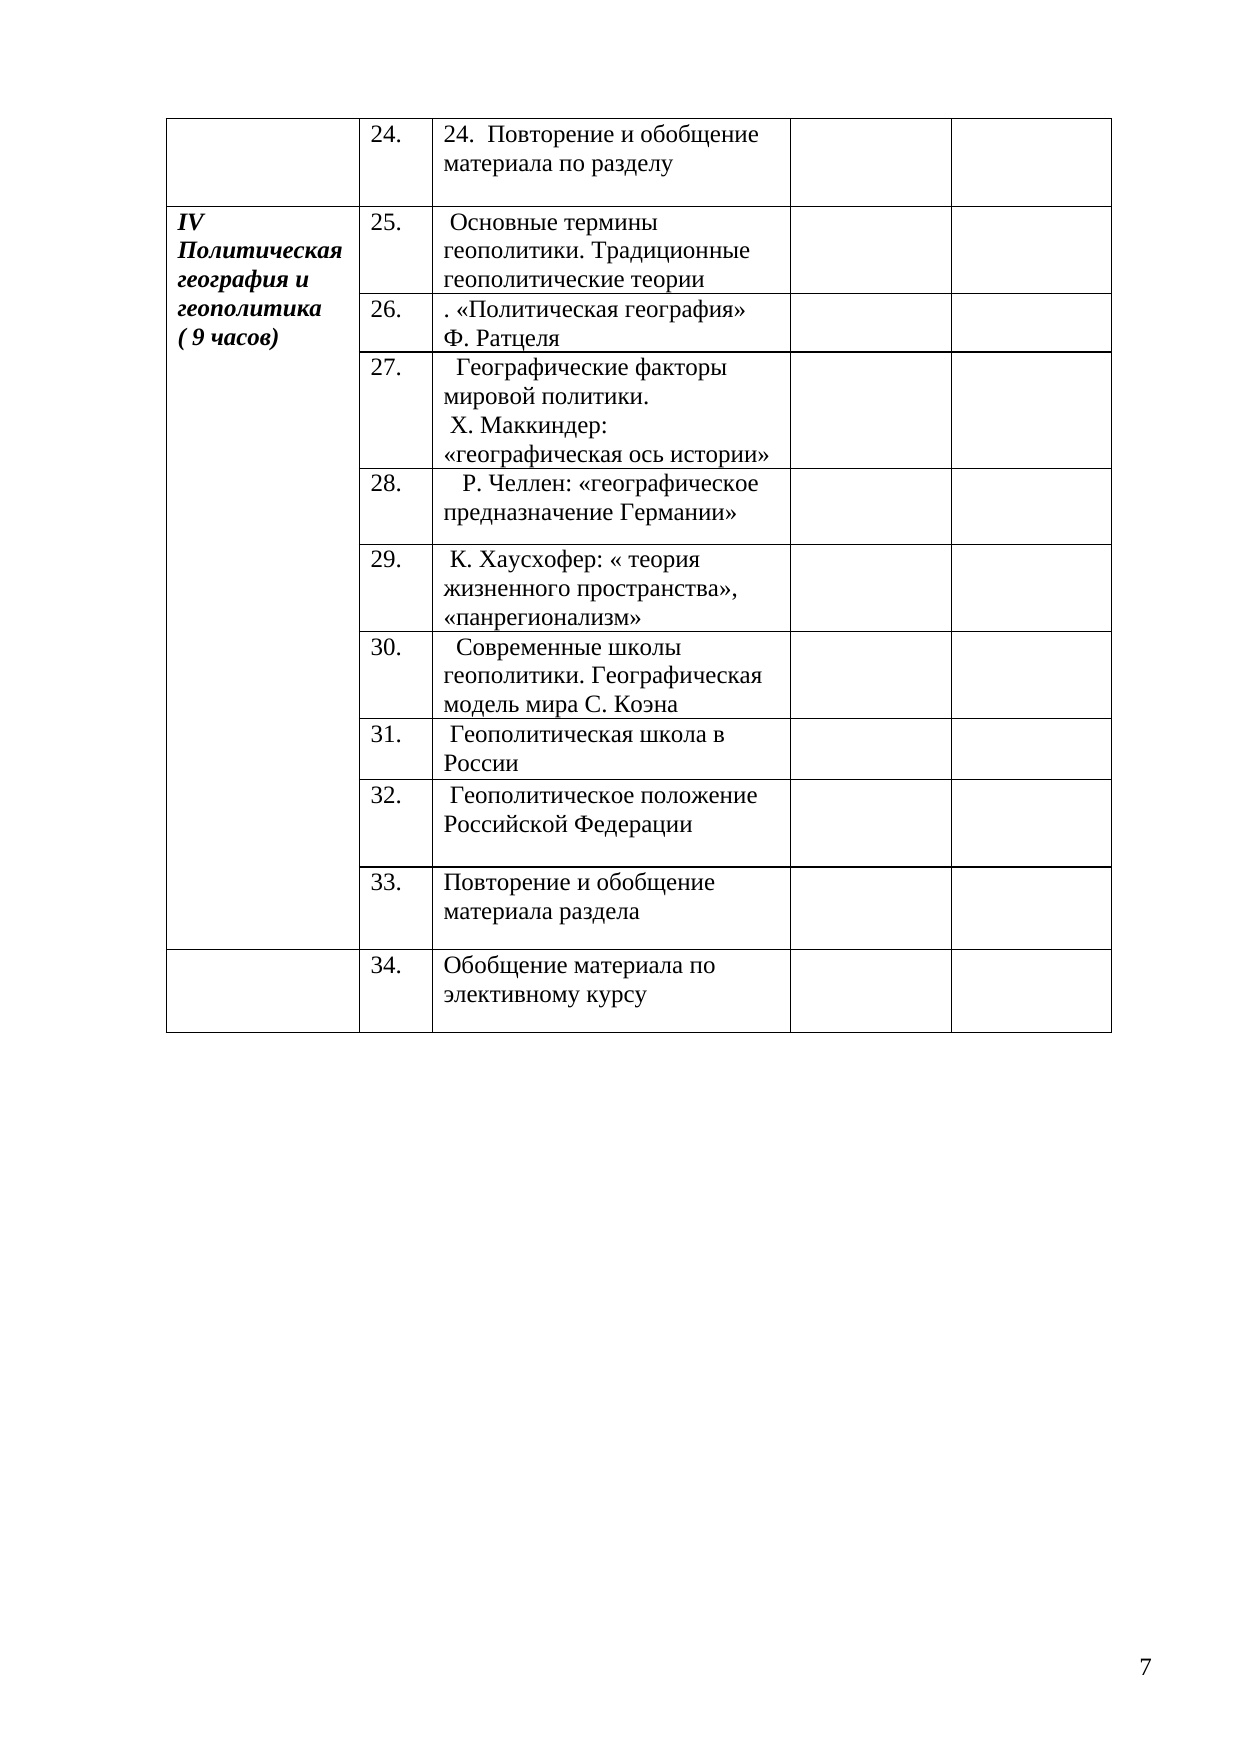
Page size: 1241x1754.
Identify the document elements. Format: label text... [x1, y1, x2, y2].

table_cell IV Политическая география и геополитика ( 9 часов) [167, 207, 359, 949]
table_cell 28. [360, 469, 432, 543]
table_cell Геополитическая школа в России [433, 719, 790, 779]
table_cell [791, 119, 951, 206]
table_cell Р. Челлен: «географическое предназначение Германии» [433, 469, 790, 543]
table_cell [952, 353, 1111, 467]
table_cell 24. Повторение и обобщение материала по разделу [433, 119, 790, 206]
table_cell [791, 207, 951, 293]
table_cell Повторение и обобщение материала раздела [433, 868, 790, 949]
table_cell 24. [360, 119, 432, 206]
table_cell [952, 469, 1111, 543]
table_cell Географические факторы мировой политики. Х. Маккиндер: «географическая ось истории» [433, 353, 790, 467]
table_cell [952, 868, 1111, 949]
table_cell 34. [360, 950, 432, 1032]
table_cell 30. [360, 632, 432, 718]
table_cell [791, 294, 951, 351]
table_cell 26. [360, 294, 432, 351]
table_cell [791, 469, 951, 543]
table_cell [952, 119, 1111, 206]
table_cell 27. [360, 353, 432, 467]
table_cell [167, 950, 359, 1032]
table_cell [791, 780, 951, 866]
table_cell [791, 632, 951, 718]
table_cell [791, 868, 951, 949]
table_cell [791, 545, 951, 631]
table_cell Обобщение материала по элективному курсу [433, 950, 790, 1032]
table_cell . «Политическая география» Ф. Ратцеля [433, 294, 790, 351]
table_cell Основные термины геополитики. Традиционные геополитические теории [433, 207, 790, 293]
table_cell [952, 950, 1111, 1032]
table_cell [791, 950, 951, 1032]
table_cell К. Хаусхофер: « теория жизненного пространства», «панрегионализм» [433, 545, 790, 631]
table_cell [952, 545, 1111, 631]
table_cell 25. [360, 207, 432, 293]
table_cell [791, 719, 951, 779]
table_cell [952, 780, 1111, 866]
table_cell [952, 294, 1111, 351]
table_cell 29. [360, 545, 432, 631]
table_cell 33. [360, 868, 432, 949]
table_cell Геополитическое положение Российской Федерации [433, 780, 790, 866]
table_cell 31. [360, 719, 432, 779]
table_cell Современные школы геополитики. Географическая модель мира С. Коэна [433, 632, 790, 718]
table_cell 32. [360, 780, 432, 866]
table_cell [952, 719, 1111, 779]
table_cell [791, 353, 951, 467]
table_cell [952, 207, 1111, 293]
table_cell [952, 632, 1111, 718]
